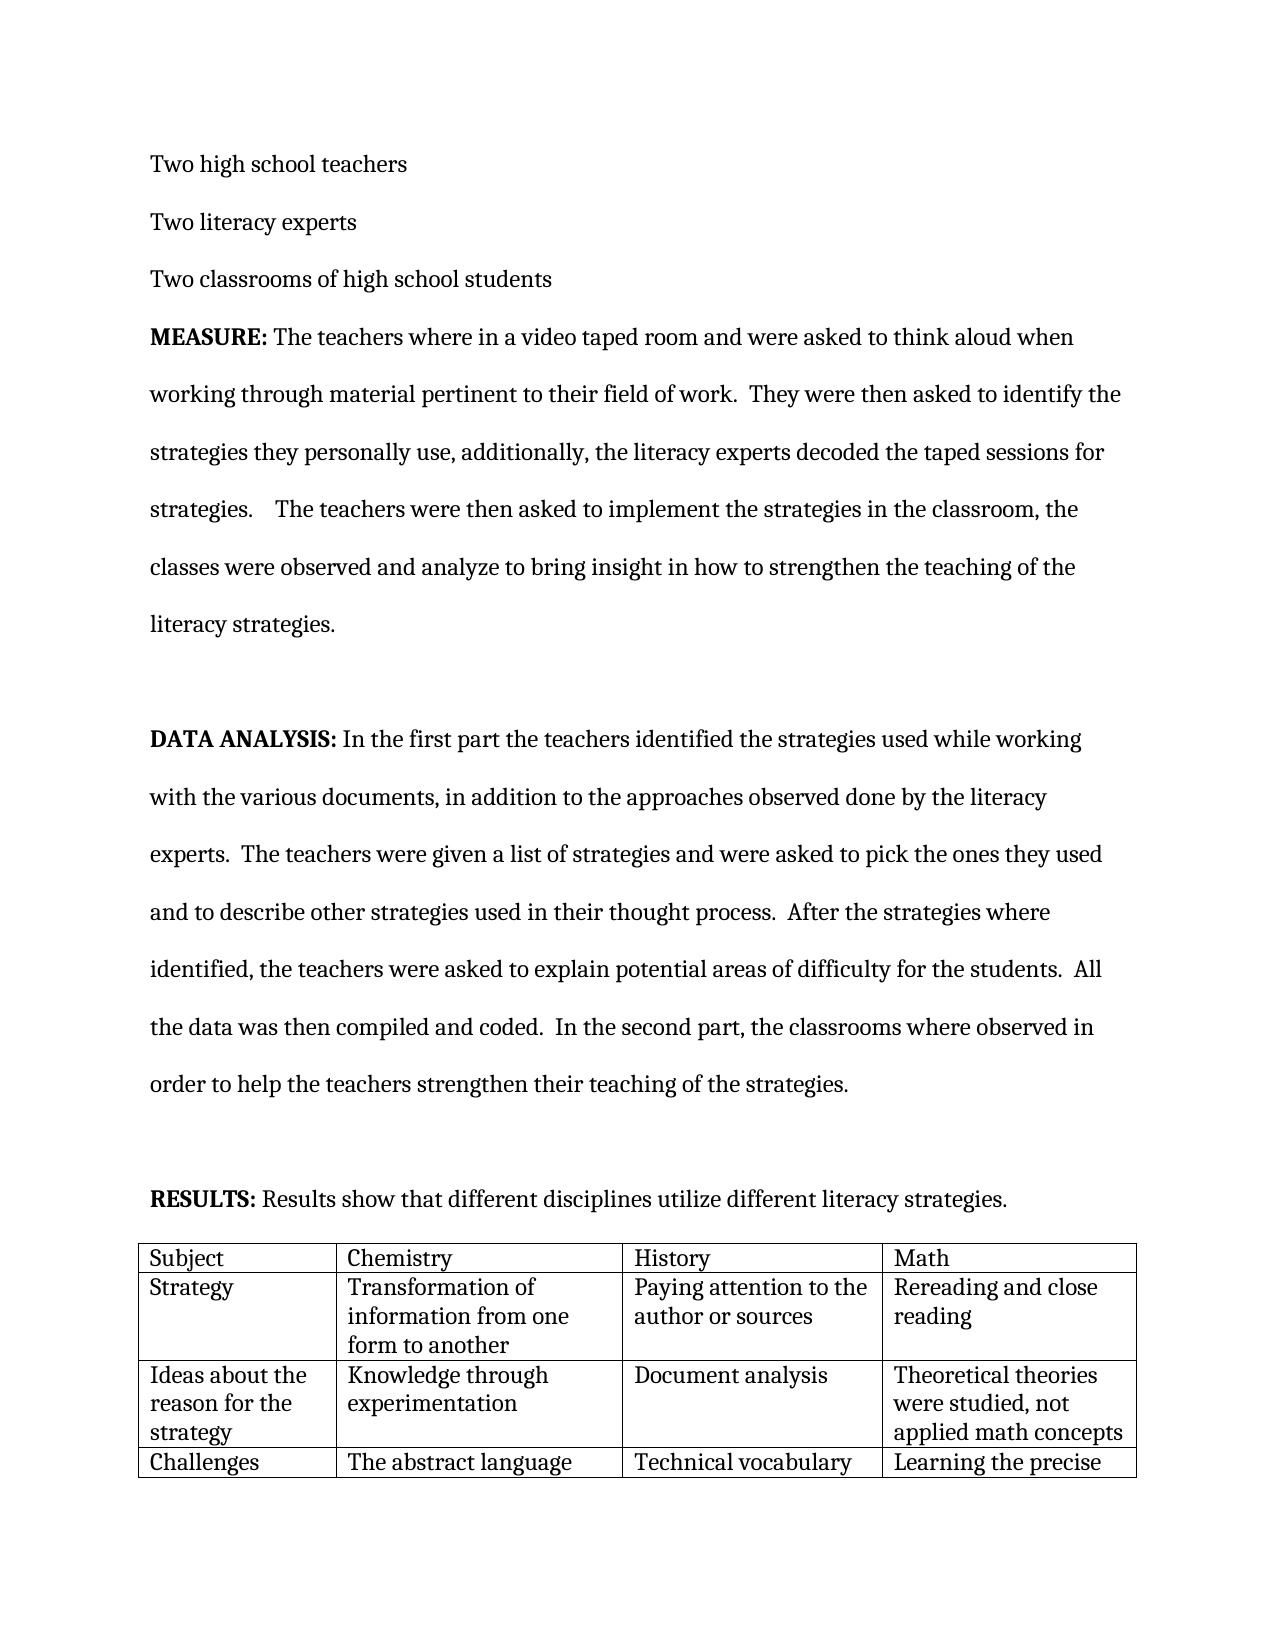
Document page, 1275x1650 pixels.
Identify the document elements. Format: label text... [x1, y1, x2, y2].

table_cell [623, 1448, 882, 1477]
table_cell Strategy [139, 1273, 336, 1359]
table_header Subject [139, 1244, 336, 1272]
table_cell Paying attention to the author or sources [623, 1273, 882, 1359]
table_cell Rereading and close reading [883, 1273, 1136, 1359]
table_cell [139, 1448, 336, 1477]
text MEASURE: The teachers where in a video taped room and were asked to think aloud when working through material pertinent to their field of work. They were then asked to identify the strategies they personally use, additionally, the literacy experts decoded the taped sessions for strategies. The teachers were then asked to implement the strategies in the classroom, the classes were observed and analyze to bring insight in how to strengthen the teaching of the literacy strategies. [150, 322, 1125, 639]
table_header History [623, 1244, 882, 1272]
table_cell Transformation of information from one form to another [337, 1273, 622, 1359]
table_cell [337, 1448, 622, 1477]
table_header Chemistry [337, 1244, 622, 1272]
text Two literacy experts [150, 207, 1125, 236]
table_header Math [883, 1244, 1136, 1272]
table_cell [883, 1448, 1136, 1477]
table_cell Knowledge through experimentation [337, 1361, 622, 1447]
text RESULTS: Results show that different disciplines utilize different literacy strategies. [150, 1185, 1125, 1214]
table_cell Document analysis [623, 1361, 882, 1447]
table_cell Theoretical theories were studied, not applied math concepts [883, 1361, 1136, 1447]
text Two high school teachers [150, 150, 1125, 179]
text DATA ANALYSIS: In the first part the teachers identified the strategies used while working with the various documents, in addition to the approaches observed done by the literacy experts. The teachers were given a list of strategies and were asked to pick the ones they used and to describe other strategies used in their thought process. After the strategies where identified, the teachers were asked to explain potential areas of difficulty for the students. All the data was then compiled and coded. In the second part, the classrooms where observed in order to help the teachers strengthen their teaching of the strategies. [150, 725, 1125, 1099]
table_cell Ideas about the reason for the strategy [139, 1361, 336, 1447]
text Two classrooms of high school students [150, 265, 1125, 294]
